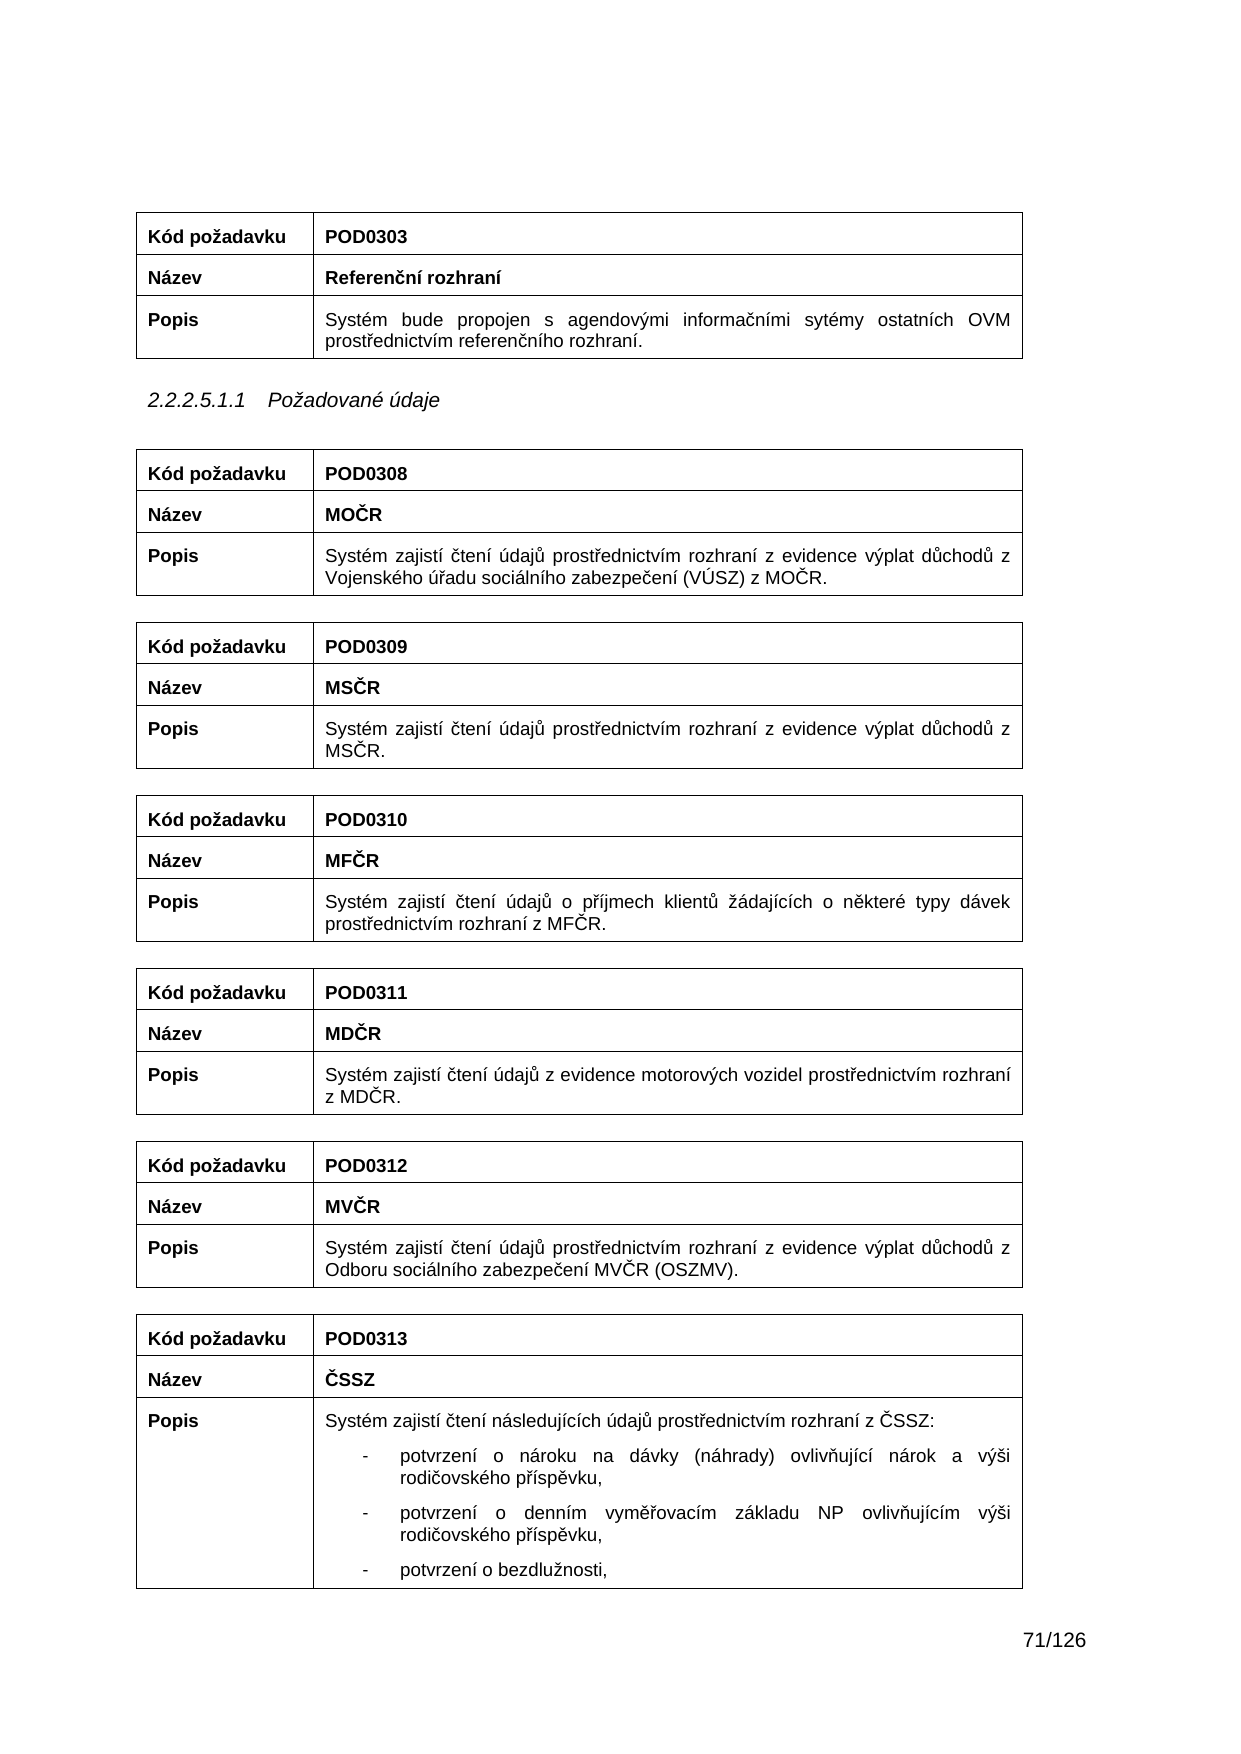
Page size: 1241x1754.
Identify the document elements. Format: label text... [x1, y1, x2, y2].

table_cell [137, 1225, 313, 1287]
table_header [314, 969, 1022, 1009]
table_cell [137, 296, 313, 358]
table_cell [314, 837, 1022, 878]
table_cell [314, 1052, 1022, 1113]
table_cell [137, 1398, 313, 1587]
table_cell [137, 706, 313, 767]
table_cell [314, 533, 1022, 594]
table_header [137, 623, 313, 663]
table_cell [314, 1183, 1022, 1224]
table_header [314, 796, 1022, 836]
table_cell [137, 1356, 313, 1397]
subtitle Požadované údaje [148, 388, 1092, 412]
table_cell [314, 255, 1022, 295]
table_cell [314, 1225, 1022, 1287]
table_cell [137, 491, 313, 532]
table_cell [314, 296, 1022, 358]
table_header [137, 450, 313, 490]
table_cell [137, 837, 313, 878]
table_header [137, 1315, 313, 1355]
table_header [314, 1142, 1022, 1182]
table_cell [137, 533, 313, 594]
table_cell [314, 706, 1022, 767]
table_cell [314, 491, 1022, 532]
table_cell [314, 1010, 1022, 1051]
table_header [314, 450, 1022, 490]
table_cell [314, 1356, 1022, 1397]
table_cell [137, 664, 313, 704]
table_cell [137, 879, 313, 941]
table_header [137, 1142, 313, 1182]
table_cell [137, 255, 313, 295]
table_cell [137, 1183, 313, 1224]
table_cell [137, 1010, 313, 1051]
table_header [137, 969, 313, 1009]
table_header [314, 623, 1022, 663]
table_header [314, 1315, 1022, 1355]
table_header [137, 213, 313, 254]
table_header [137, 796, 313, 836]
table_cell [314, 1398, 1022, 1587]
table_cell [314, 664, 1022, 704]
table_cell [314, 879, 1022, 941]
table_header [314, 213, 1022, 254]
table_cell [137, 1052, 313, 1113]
